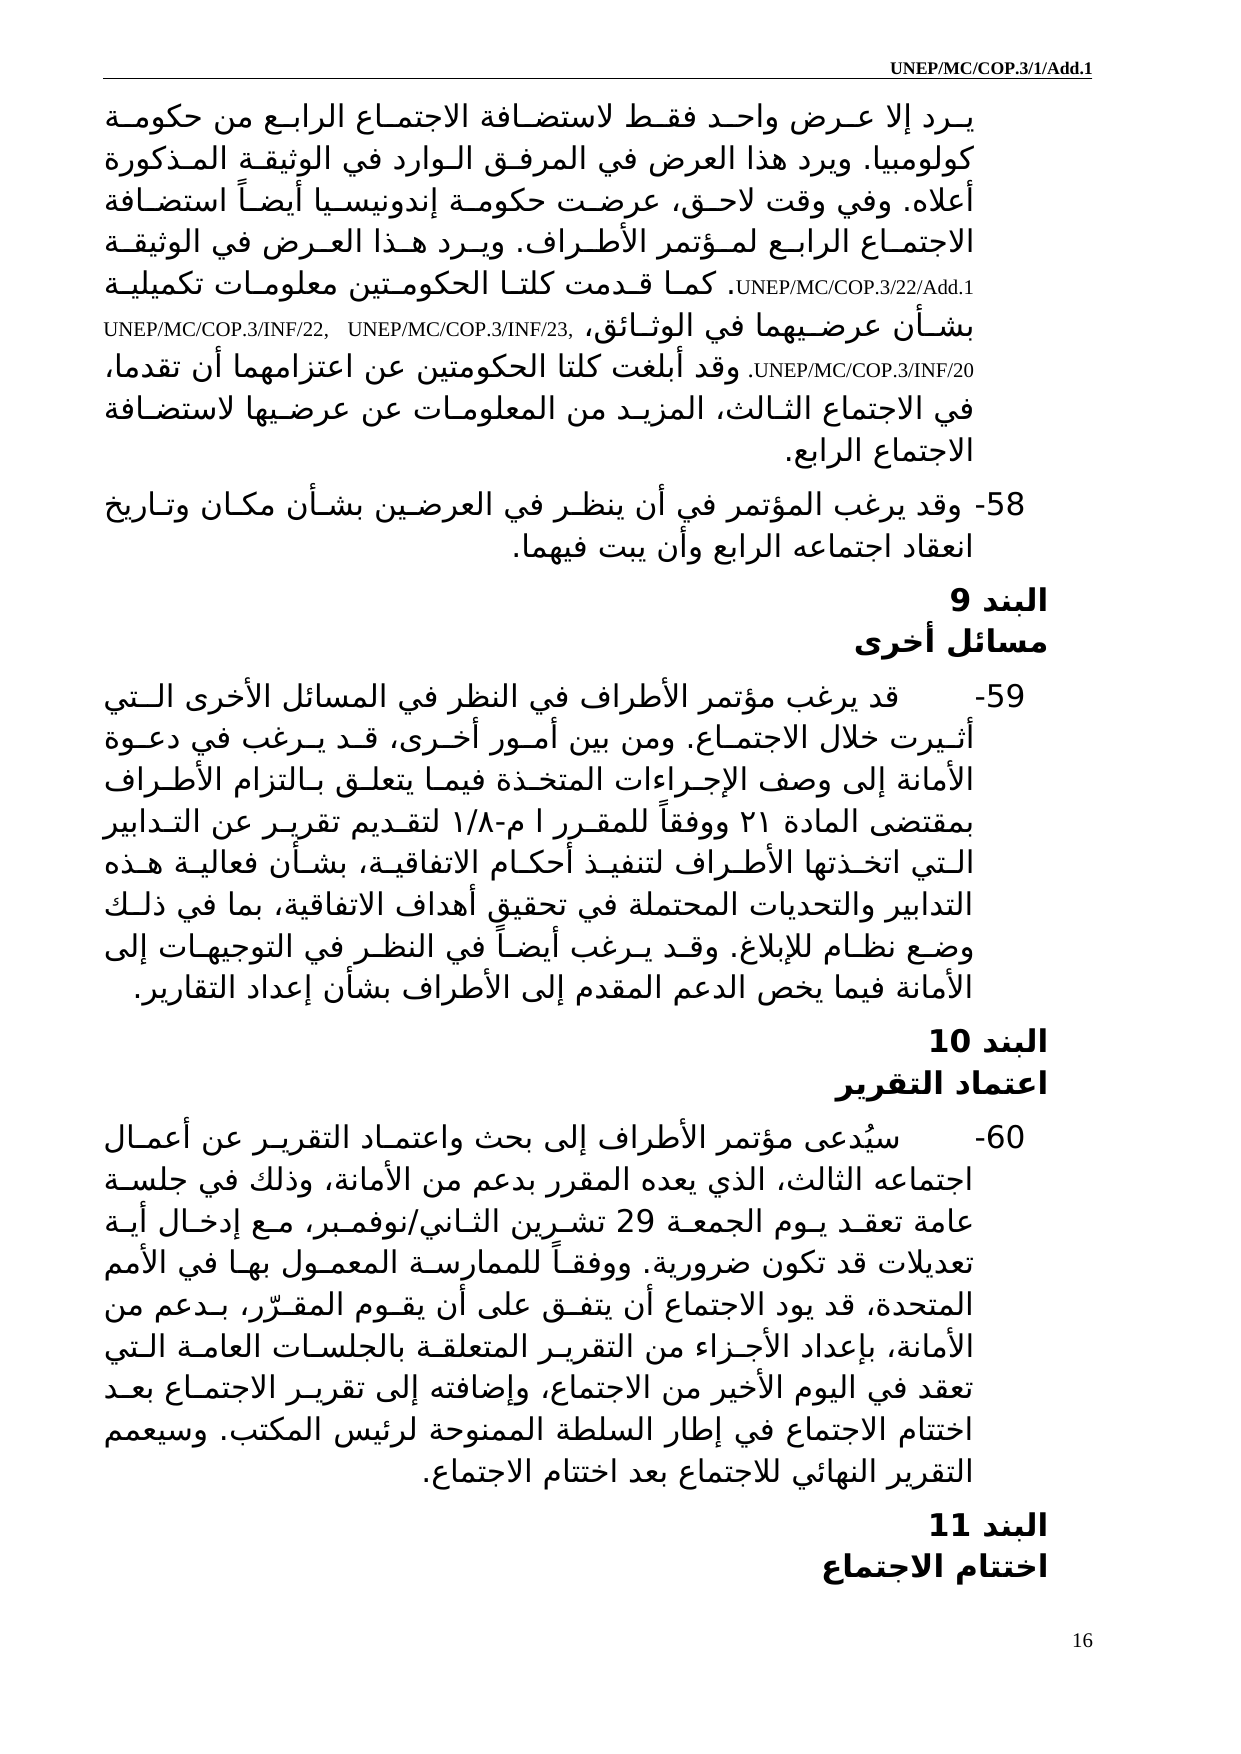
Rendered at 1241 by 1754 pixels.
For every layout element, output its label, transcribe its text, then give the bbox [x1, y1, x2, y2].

list قد يرغب مؤتمر الأطراف في النظر في المسائل الأخرى التي أثيرت خلال الاجتماع. ومن بين أمور أخرى، قد يرغب في دعوة الأمانة إلى وصف الإجراءات المتخذة فيما يتعلق بالتزام الأطراف بمقتضى المادة ٢١ ووفقاً للمقرر ا م-١/٨ لتقديم تقرير عن التدابير التي اتخذتها الأطراف لتنفيذ أحكام الاتفاقية، بشأن فعالية هذه التدابير والتحديات المحتملة في تحقيق أهداف الاتفاقية، بما في ذلك وضع نظام للإبلاغ. وقد يرغب أيضاً في النظر في التوجيهات إلى الأمانة فيما يخص الدعم المقدم إلى الأطراف بشأن إعداد التقارير. [103, 674, 974, 1007]
text البند 9 [103, 578, 1048, 619]
text البند 11 [103, 1503, 1048, 1544]
list سيُدعى مؤتمر الأطراف إلى بحث واعتماد التقرير عن أعمال اجتماعه الثالث، الذي يعده المقرر بدعم من الأمانة، وذلك في جلسة عامة تعقد يوم الجمعة 29 تشرين الثاني/نوفمبر، مع إدخال أية تعديلات قد تكون ضرورية. ووفقاً للممارسة المعمول بها في الأمم المتحدة، قد يود الاجتماع أن يتفق على أن يقوم المقرّر، بدعم من الأمانة، بإعداد الأجزاء من التقرير المتعلقة بالجلسات العامة التي تعقد في اليوم الأخير من الاجتماع، وإضافته إلى تقرير الاجتماع بعد اختتام الاجتماع في إطار السلطة الممنوحة لرئيس المكتب. وسيعمم التقرير النهائي للاجتماع بعد اختتام الاجتماع. [103, 1115, 974, 1490]
text اعتماد التقرير [103, 1061, 1048, 1103]
text البند 10 [103, 1019, 1048, 1061]
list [103, 94, 974, 469]
text اختتام الاجتماع [103, 1544, 1048, 1586]
text مسائل أخرى [103, 619, 1048, 661]
list وقد يرغب المؤتمر في أن ينظر في العرضين بشأن مكان وتاريخ انعقاد اجتماعه الرابع وأن يبت فيهما. [103, 482, 974, 565]
